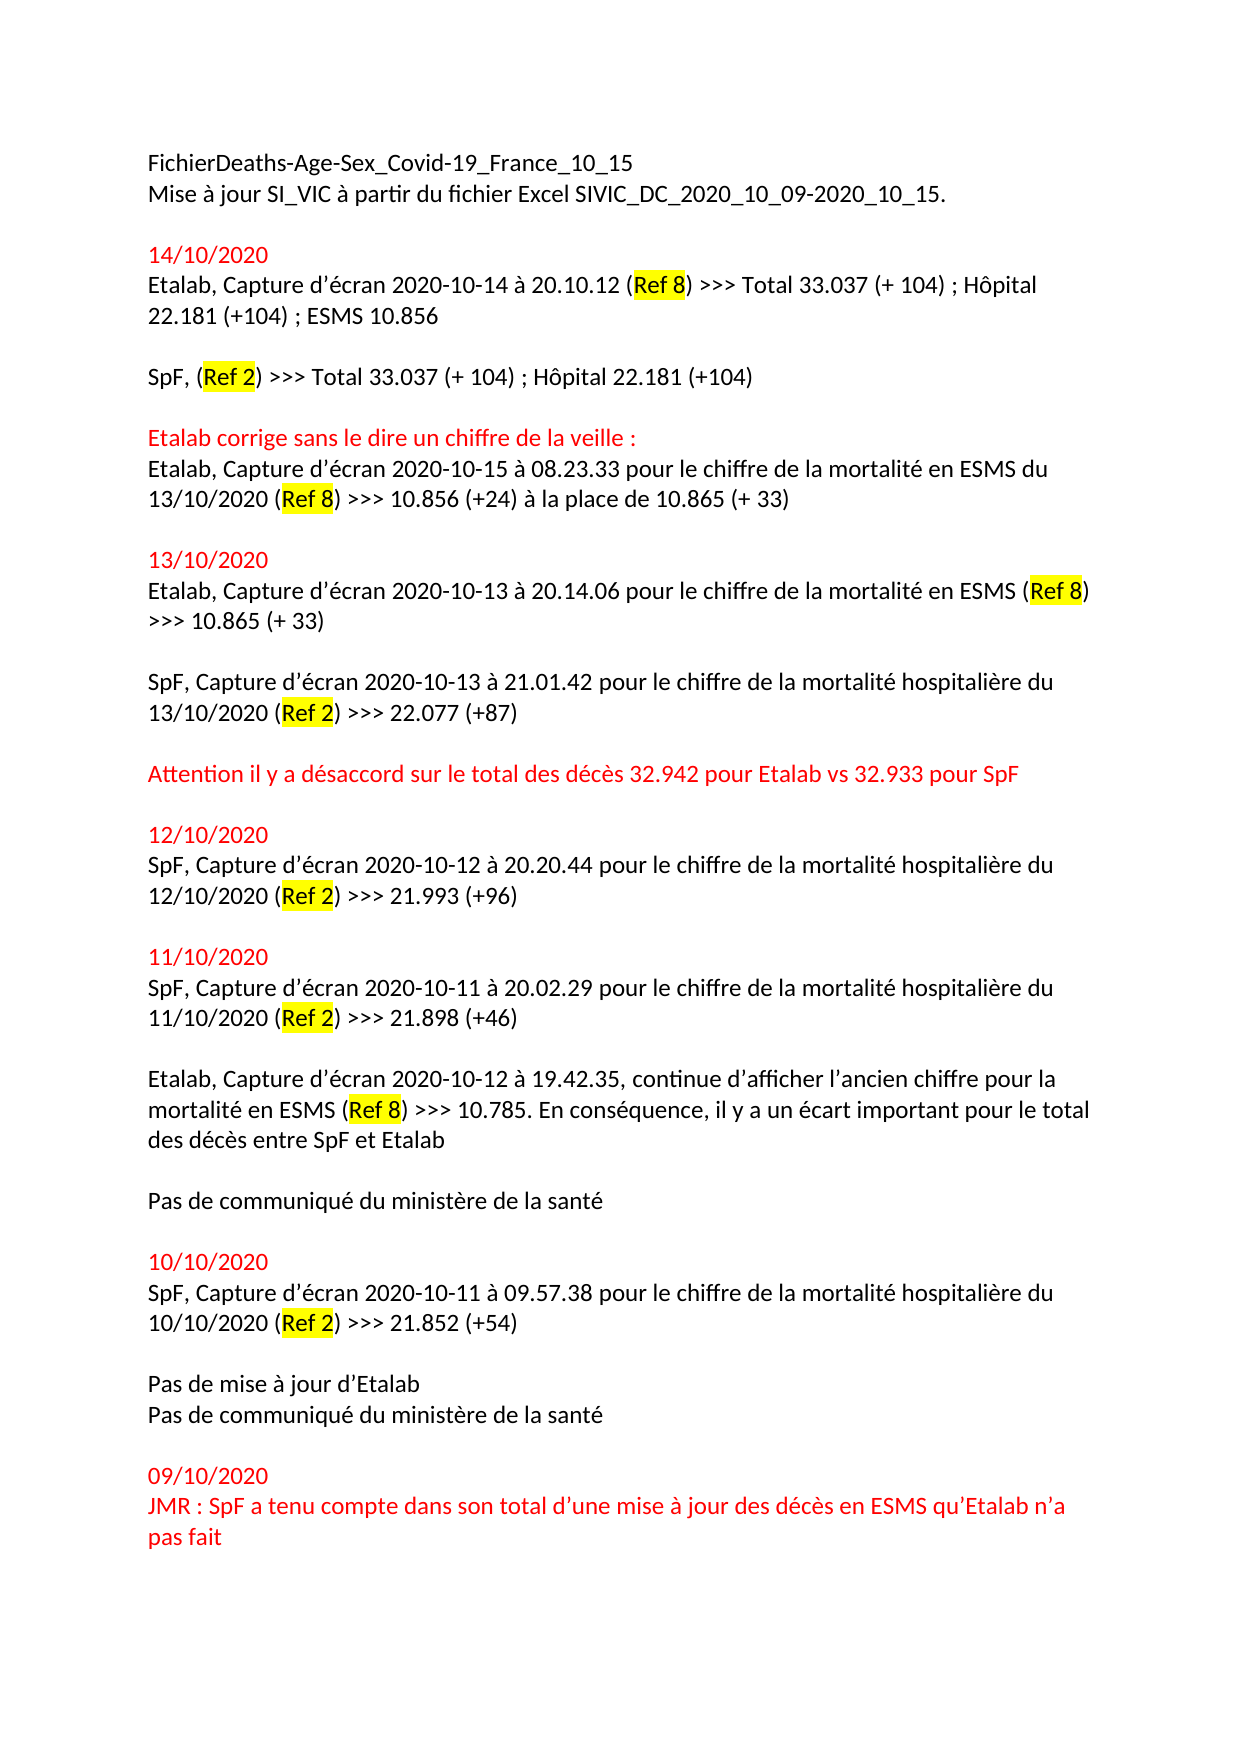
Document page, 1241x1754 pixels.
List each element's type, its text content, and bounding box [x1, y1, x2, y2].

text Etalab, Capture d’écran 2020-10-13 à 20.14.06 pour le chiffre de la mortalité en ESMS (Ref 8) >>> 10.865 (+ 33) [148, 575, 1093, 636]
text Attention il y a désaccord sur le total des décès 32.942 pour Etalab vs 32.933 pour SpF [148, 758, 1093, 788]
text Etalab, Capture d’écran 2020-10-14 à 20.10.12 (Ref 8) >>> Total 33.037 (+ 104) ; Hôpital 22.181 (+104) ; ESMS 10.856 [148, 270, 1093, 331]
text 09/10/2020 [148, 1460, 1093, 1491]
text Pas de mise à jour d’Etalab [148, 1368, 1093, 1399]
text Pas de communiqué du ministère de la santé [148, 1399, 1093, 1429]
text SpF, (Ref 2) >>> Total 33.037 (+ 104) ; Hôpital 22.181 (+104) [255, 361, 1093, 392]
text 11/10/2020 [148, 941, 1093, 972]
text Etalab, Capture d’écran 2020-10-15 à 08.23.33 pour le chiffre de la mortalité en ESMS du 13/10/2020 (Ref 8) >>> 10.856 (+24) à la place de 10.865 (+ 33) [148, 453, 1093, 514]
text Pas de communiqué du ministère de la santé [148, 1185, 1093, 1216]
text SpF, Capture d’écran 2020-10-11 à 09.57.38 pour le chiffre de la mortalité hospitalière du 10/10/2020 (Ref 2) >>> 21.852 (+54) [148, 1277, 1093, 1338]
text SpF, Capture d’écran 2020-10-11 à 20.02.29 pour le chiffre de la mortalité hospitalière du 11/10/2020 (Ref 2) >>> 21.898 (+46) [148, 972, 1093, 1033]
text 13/10/2020 [148, 544, 1093, 575]
text 14/10/2020 [148, 239, 1093, 270]
text JMR : SpF a tenu compte dans son total d’une mise à jour des décès en ESMS qu’Etalab n’a pas fait [148, 1491, 1093, 1552]
text Etalab, Capture d’écran 2020-10-12 à 19.42.35, continue d’afficher l’ancien chiffre pour la mortalité en ESMS (Ref 8) >>> 10.785. En conséquence, il y a un écart important pour le total des décès entre SpF et Etalab [148, 1063, 1093, 1155]
text SpF, Capture d’écran 2020-10-13 à 21.01.42 pour le chiffre de la mortalité hospitalière du 13/10/2020 (Ref 2) >>> 22.077 (+87) [148, 666, 1093, 727]
text SpF, Capture d’écran 2020-10-12 à 20.20.44 pour le chiffre de la mortalité hospitalière du 12/10/2020 (Ref 2) >>> 21.993 (+96) [148, 849, 1093, 911]
text Mise à jour SI_VIC à partir du fichier Excel SIVIC_DC_2020_10_09-2020_10_15. [148, 178, 1093, 209]
text FichierDeaths-Age-Sex_Covid-19_France_10_15 [148, 148, 1093, 178]
text 10/10/2020 [148, 1246, 1093, 1277]
text 12/10/2020 [148, 819, 1093, 849]
text Etalab corrige sans le dire un chiffre de la veille : [148, 422, 1093, 453]
